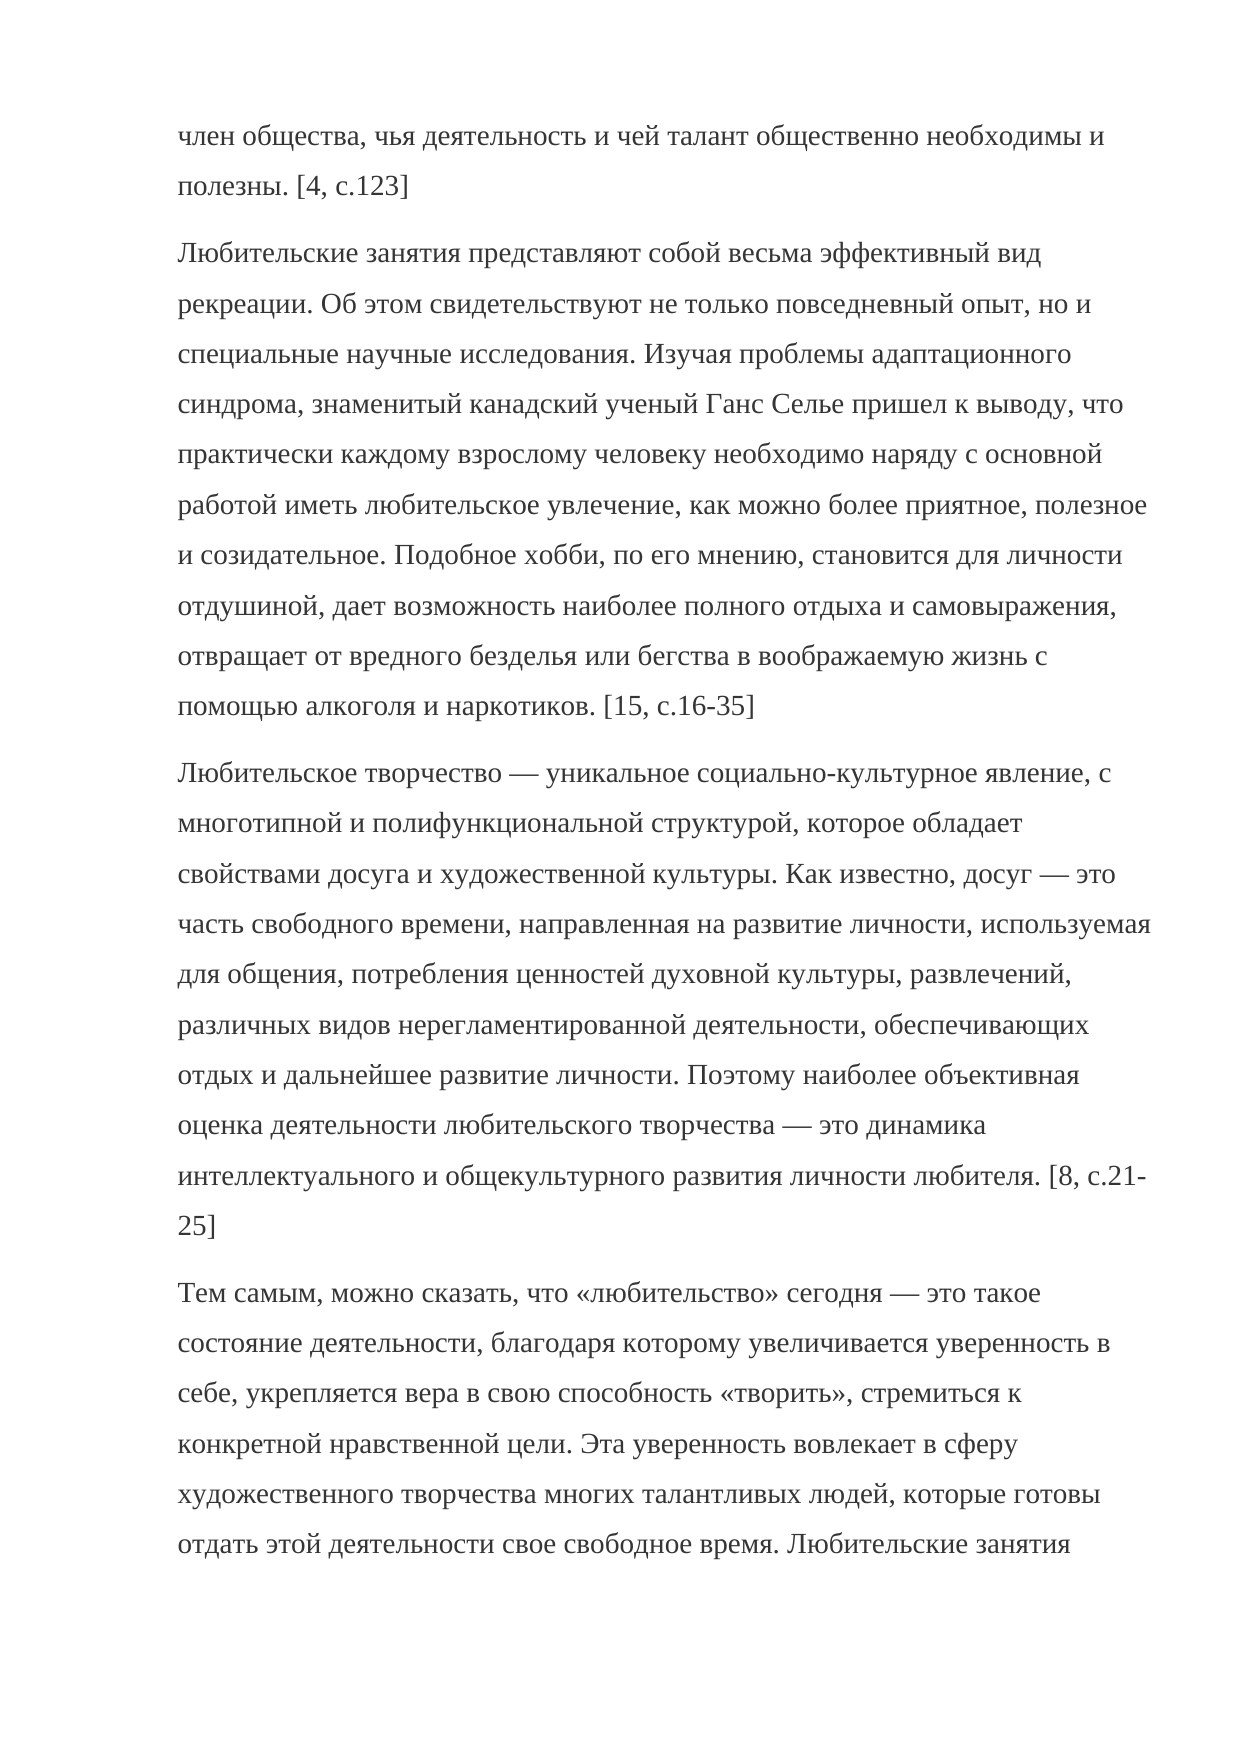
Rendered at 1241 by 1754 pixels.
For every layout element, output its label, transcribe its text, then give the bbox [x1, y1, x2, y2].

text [177, 1275, 1152, 1560]
text Любительские занятия представляют собой весьма эффективный вид рекреации. Об этом свидетельствуют не только повседневный опыт, но и специальные научные исследования. Изучая проблемы адаптационного синдрома, знаменитый канадский ученый Ганс Селье пришел к выводу, что практически каждому взрослому человеку необходимо наряду с основной работой иметь любительское увлечение, как можно более приятное, полезное и созидательное. Подобное хобби, по его мнению, становится для личности отдушиной, дает возможность наиболее полного отдыха и самовыражения, отвращает от вредного безделья или бегства в воображаемую жизнь с помощью алкоголя и наркотиков. [15, c.16-35] [177, 235, 1152, 722]
text Любительское творчество — уникальное социально-культурное явление, с многотипной и полифункциональной структурой, которое обладает свойствами досуга и художественной культуры. Как известно, досуг — это часть свободного времени, направленная на развитие личности, используемая для общения, потребления ценностей духовной культуры, развлечений, различных видов нерегламентированной деятельности, обеспечивающих отдых и дальнейшее развитие личности. Поэтому наиболее объективная оценка деятельности любительского творчества — это динамика интеллектуального и общекультурного развития личности любителя. [8, c.21-25] [177, 755, 1152, 1242]
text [177, 118, 1152, 202]
